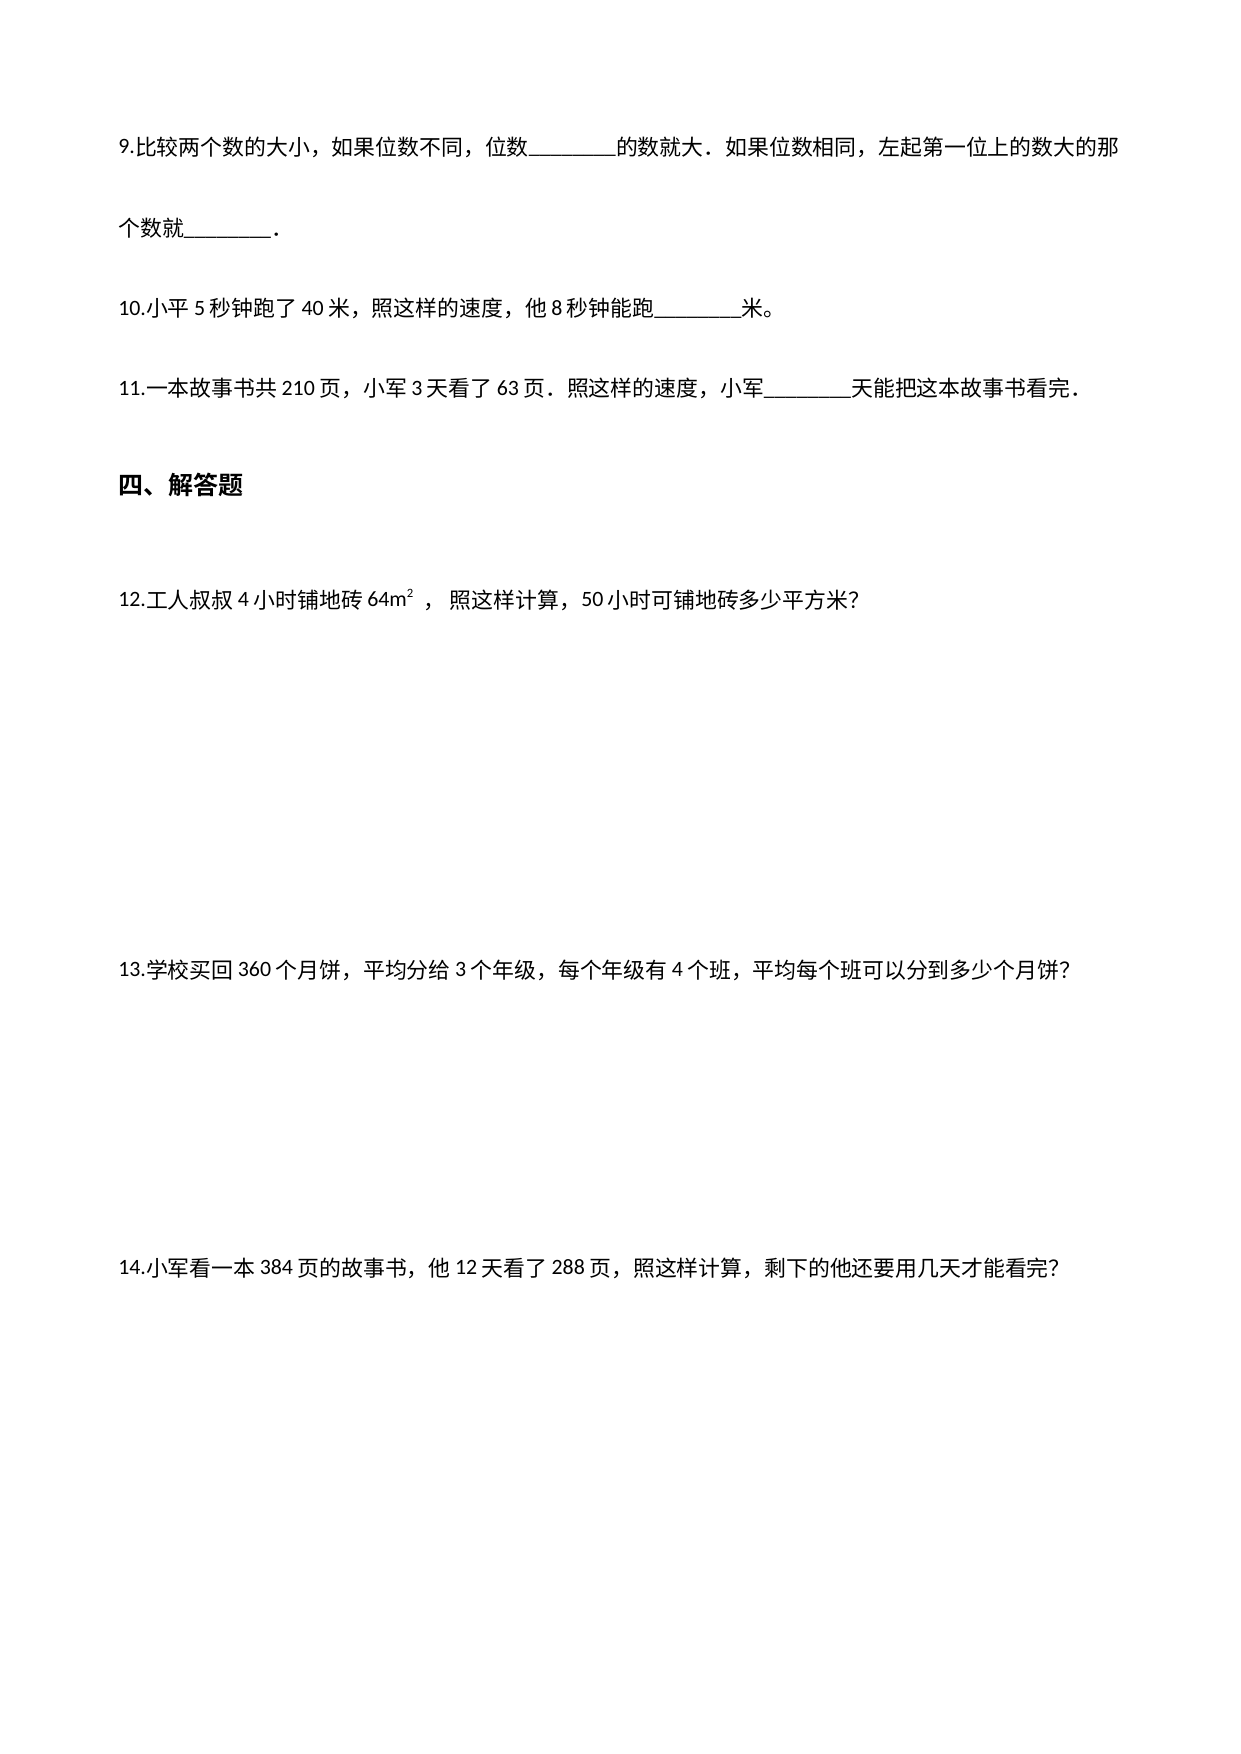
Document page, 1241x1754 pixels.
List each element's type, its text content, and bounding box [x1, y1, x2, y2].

text 10.小平5秒钟跑了40米，照这样的速度，他8秒钟能跑________米。 [118, 291, 1122, 323]
text 14.小军看一本384页的故事书，他12天看了288页，照这样计算，剩下的他还要用几天才能看完？ [118, 1250, 1122, 1283]
text 13.学校买回360个月饼，平均分给3个年级，每个年级有4个班，平均每个班可以分到多少个月饼？ [118, 953, 1122, 985]
text 四、解答题 [118, 451, 1122, 516]
text 9.比较两个数的大小，如果位数不同，位数________的数就大．如果位数相同，左起第一位上的数大的那个数就________． [118, 129, 1122, 243]
text 11.一本故事书共210页，小军3天看了63页．照这样的速度，小军________天能把这本故事书看完． [118, 371, 1122, 403]
text 12.工人叔叔4小时铺地砖64m2 ， 照这样计算，50小时可铺地砖多少平方米？ [118, 583, 1122, 615]
